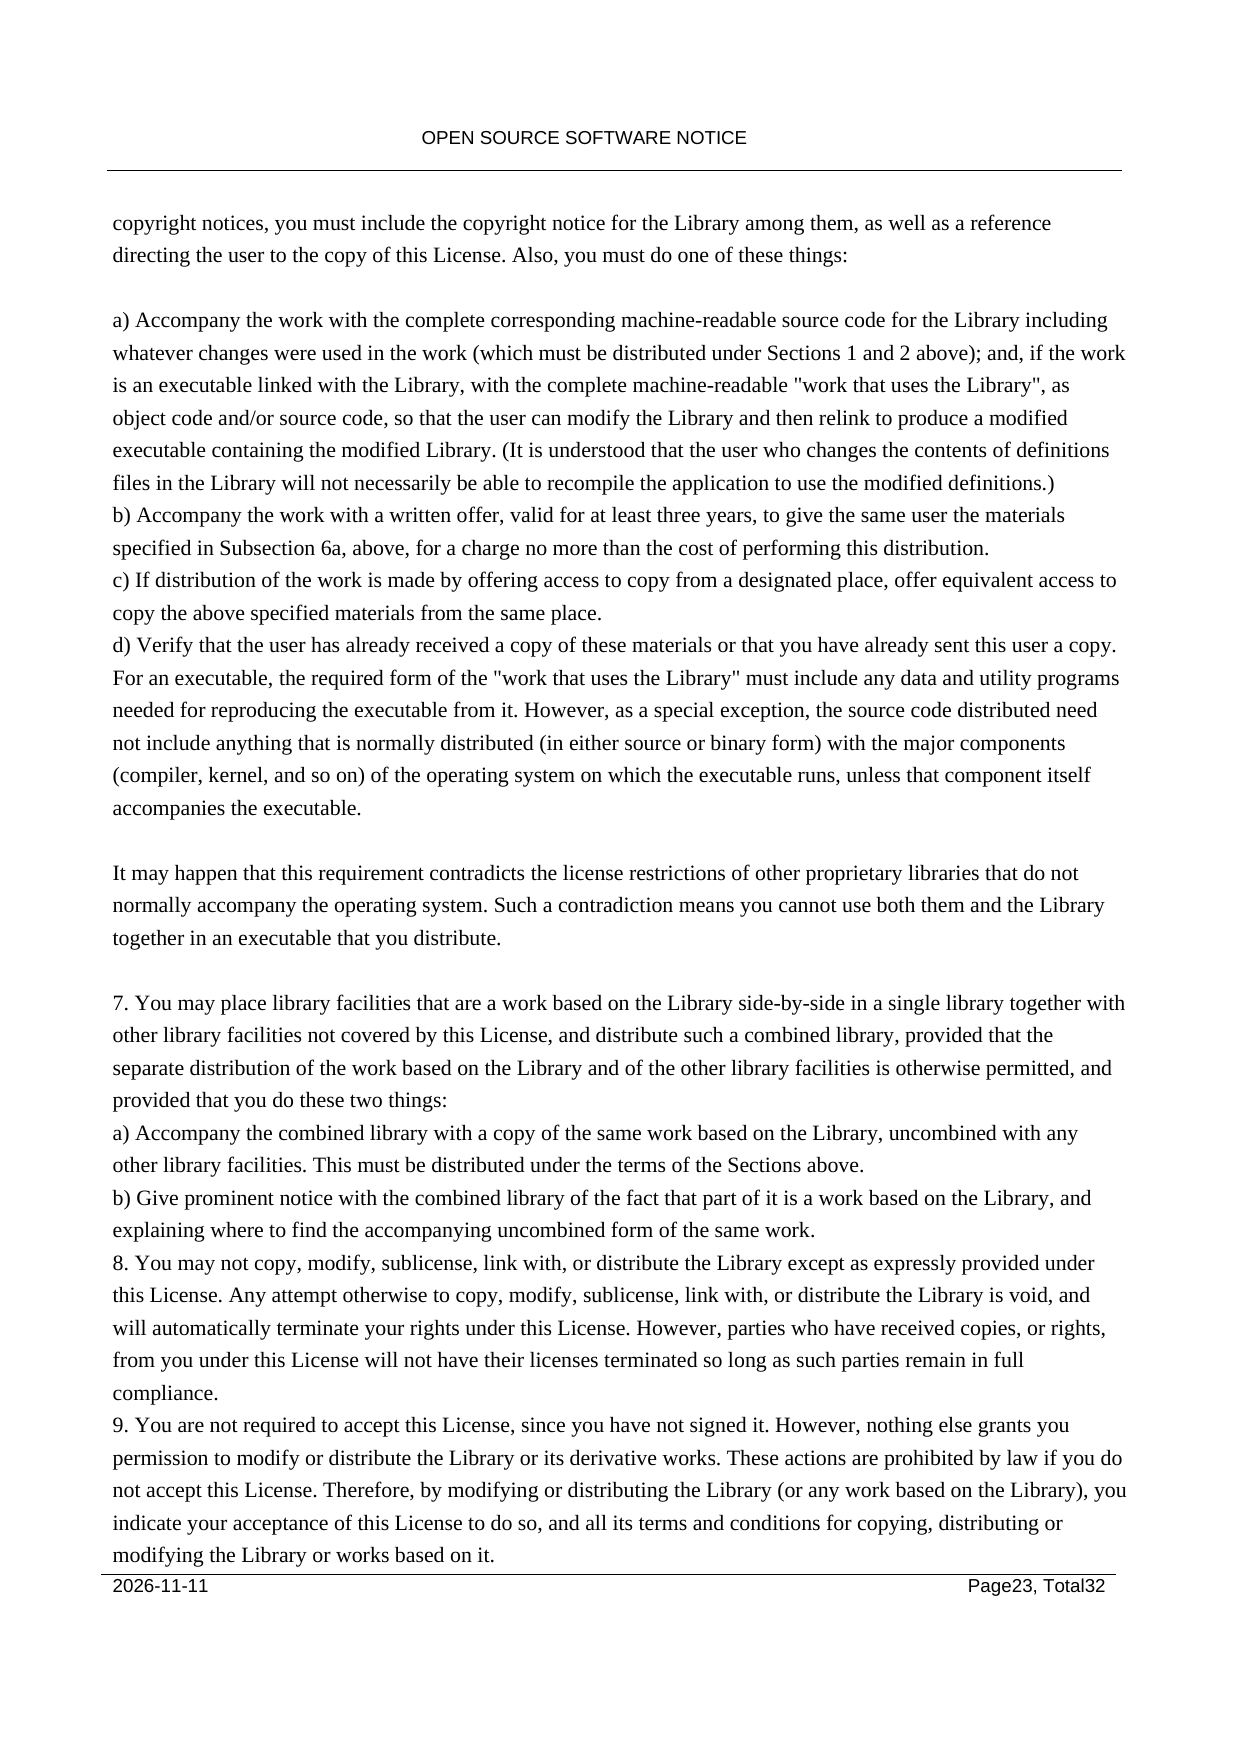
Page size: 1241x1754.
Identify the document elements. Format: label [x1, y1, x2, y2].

text [112, 206, 1128, 1571]
